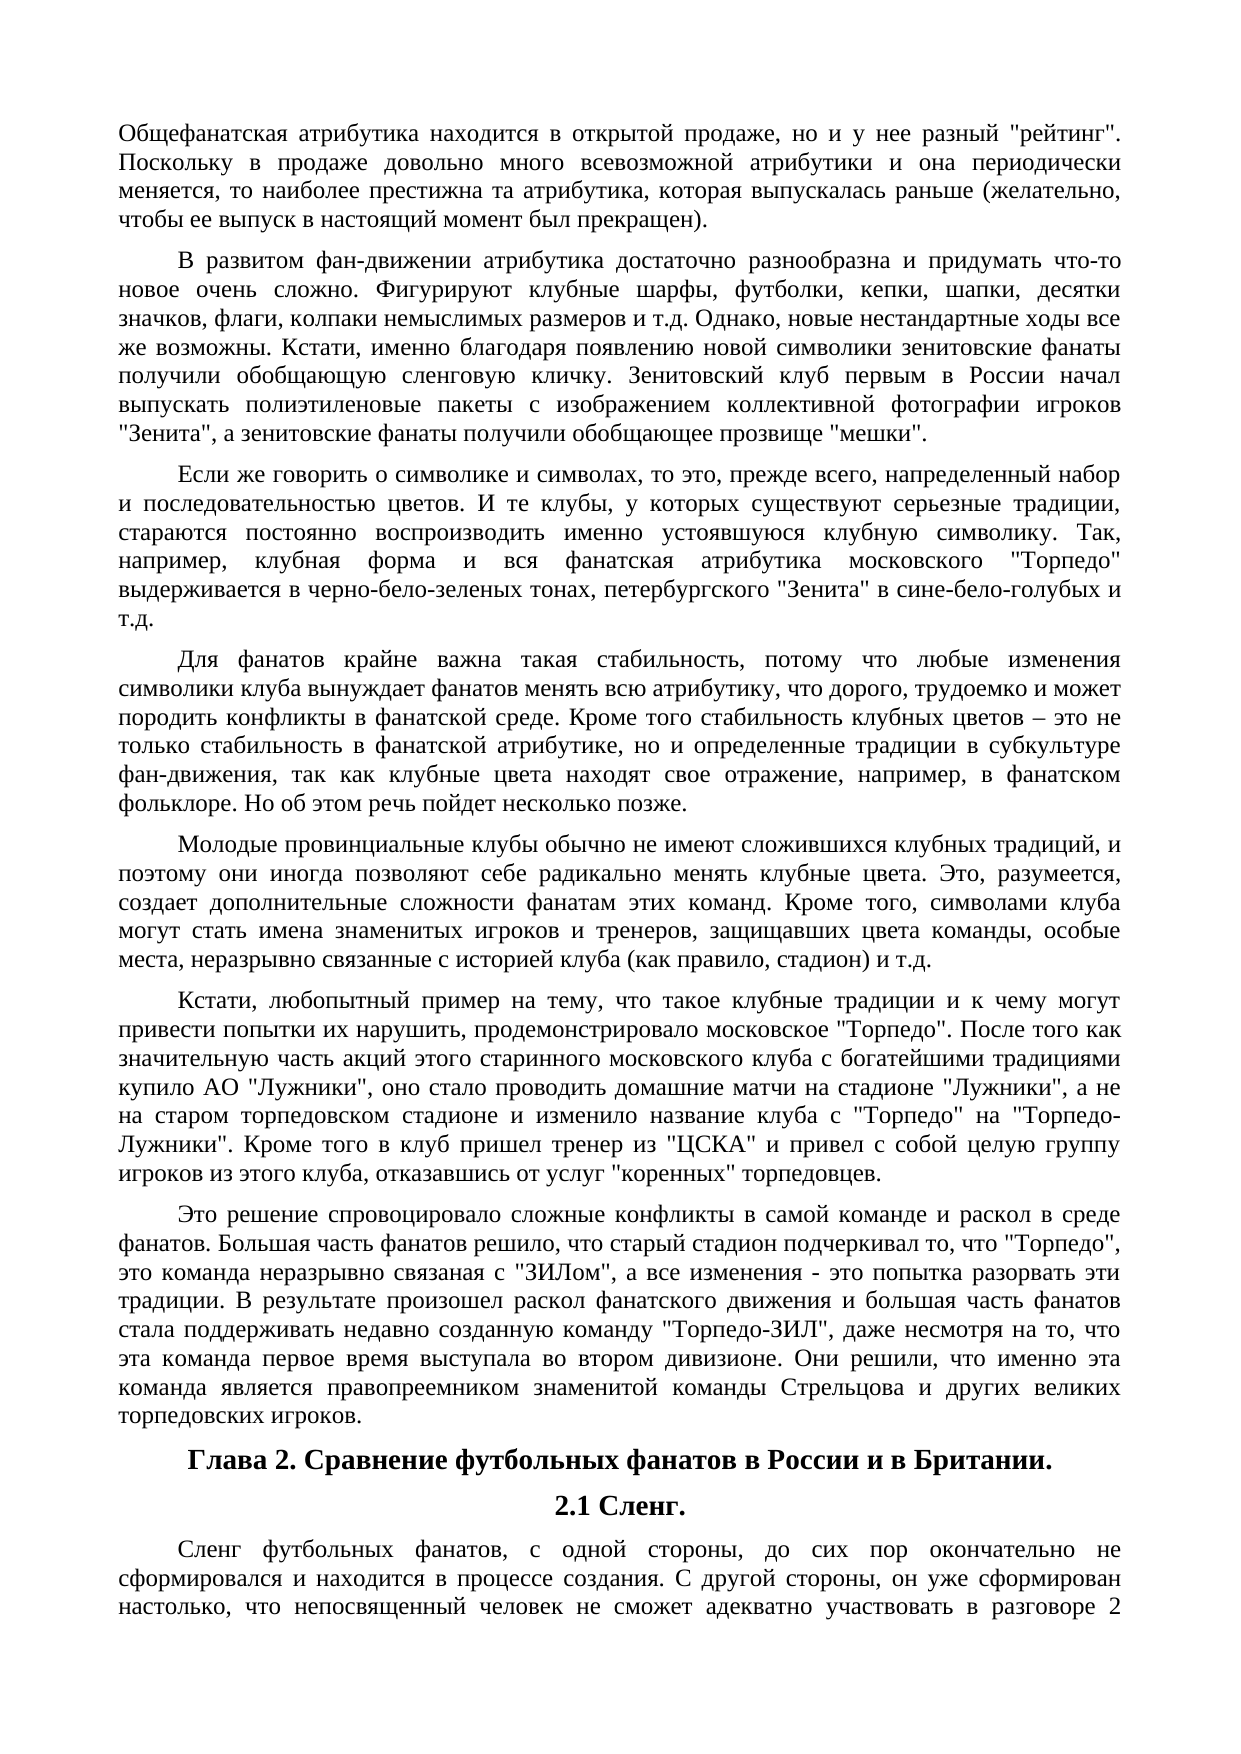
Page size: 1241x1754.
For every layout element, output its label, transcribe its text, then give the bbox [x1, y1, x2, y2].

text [118, 118, 1122, 233]
text Кстати, любопытный пример на тему, что такое клубные традиции и к чему могут привести попытки их нарушить, продемонстрировало московское "Торпедо". После того как значительную часть акций этого старинного московского клуба с богатейшими традициями купило АО "Лужники", оно стало проводить домашние матчи на стадионе "Лужники", а не на старом торпедовском стадионе и изменило название клуба с "Торпедо" на "Торпедо-Лужники". Кроме того в клуб пришел тренер из "ЦСКА" и привел с собой целую группу игроков из этого клуба, отказавшись от услуг "коренных" торпедовцев. [118, 986, 1122, 1187]
text Глава 2. Сравнение футбольных фанатов в России и в Британии. [118, 1442, 1122, 1475]
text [118, 1534, 1122, 1620]
text Молодые провинциальные клубы обычно не имеют сложившихся клубных традиций, и поэтому они иногда позволяют себе радикально менять клубные цвета. Это, разумеется, создает дополнительные сложности фанатам этих команд. Кроме того, символами клуба могут стать имена знаменитых игроков и тренеров, защищавших цвета команды, особые места, неразрывно связанные с историей клуба (как правило, стадион) и т.д. [118, 829, 1122, 973]
text В развитом фан-движении атрибутика достаточно разнообразна и придумать что-то новое очень сложно. Фигурируют клубные шарфы, футболки, кепки, шапки, десятки значков, флаги, колпаки немыслимых размеров и т.д. Однако, новые нестандартные ходы все же возможны. Кстати, именно благодаря появлению новой символики зенитовские фанаты получили обобщающую сленговую кличку. Зенитовский клуб первым в России начал выпускать полиэтиленовые пакеты с изображением коллективной фотографии игроков "Зенита", а зенитовские фанаты получили обобщающее прозвище "мешки". [118, 246, 1122, 447]
text Это решение спровоцировало сложные конфликты в самой команде и раскол в среде фанатов. Большая часть фанатов решило, что старый стадион подчеркивал то, что "Торпедо", это команда неразрывно связаная с "ЗИЛом", а все изменения - это попытка разорвать эти традиции. В результате произошел раскол фанатского движения и большая часть фанатов стала поддерживать недавно созданную команду "Торпедо-ЗИЛ", даже несмотря на то, что эта команда первое время выступала во втором дивизионе. Они решили, что именно эта команда является правопреемником знаменитой команды Стрельцова и других великих торпедовских игроков. [118, 1199, 1122, 1429]
text Если же говорить о символике и символах, то это, прежде всего, напределенный набор и последовательностью цветов. И те клубы, у которых существуют серьезные традиции, стараются постоянно воспроизводить именно устоявшуюся клубную символику. Так, например, клубная форма и вся фанатская атрибутика московского "Торпедо" выдерживается в черно-бело-зеленых тонах, петербургского "Зенита" в сине-бело-голубых и т.д. [118, 459, 1122, 632]
text Для фанатов крайне важна такая стабильность, потому что любые изменения символики клуба вынуждает фанатов менять всю атрибутику, что дорого, трудоемко и может породить конфликты в фанатской среде. Кроме того стабильность клубных цветов – это не только стабильность в фанатской атрибутике, но и определенные традиции в субкультуре фан-движения, так как клубные цвета находят свое отражение, например, в фанатском фольклоре. Но об этом речь пойдет несколько позже. [118, 644, 1122, 817]
text 2.1 Сленг. [118, 1488, 1122, 1521]
